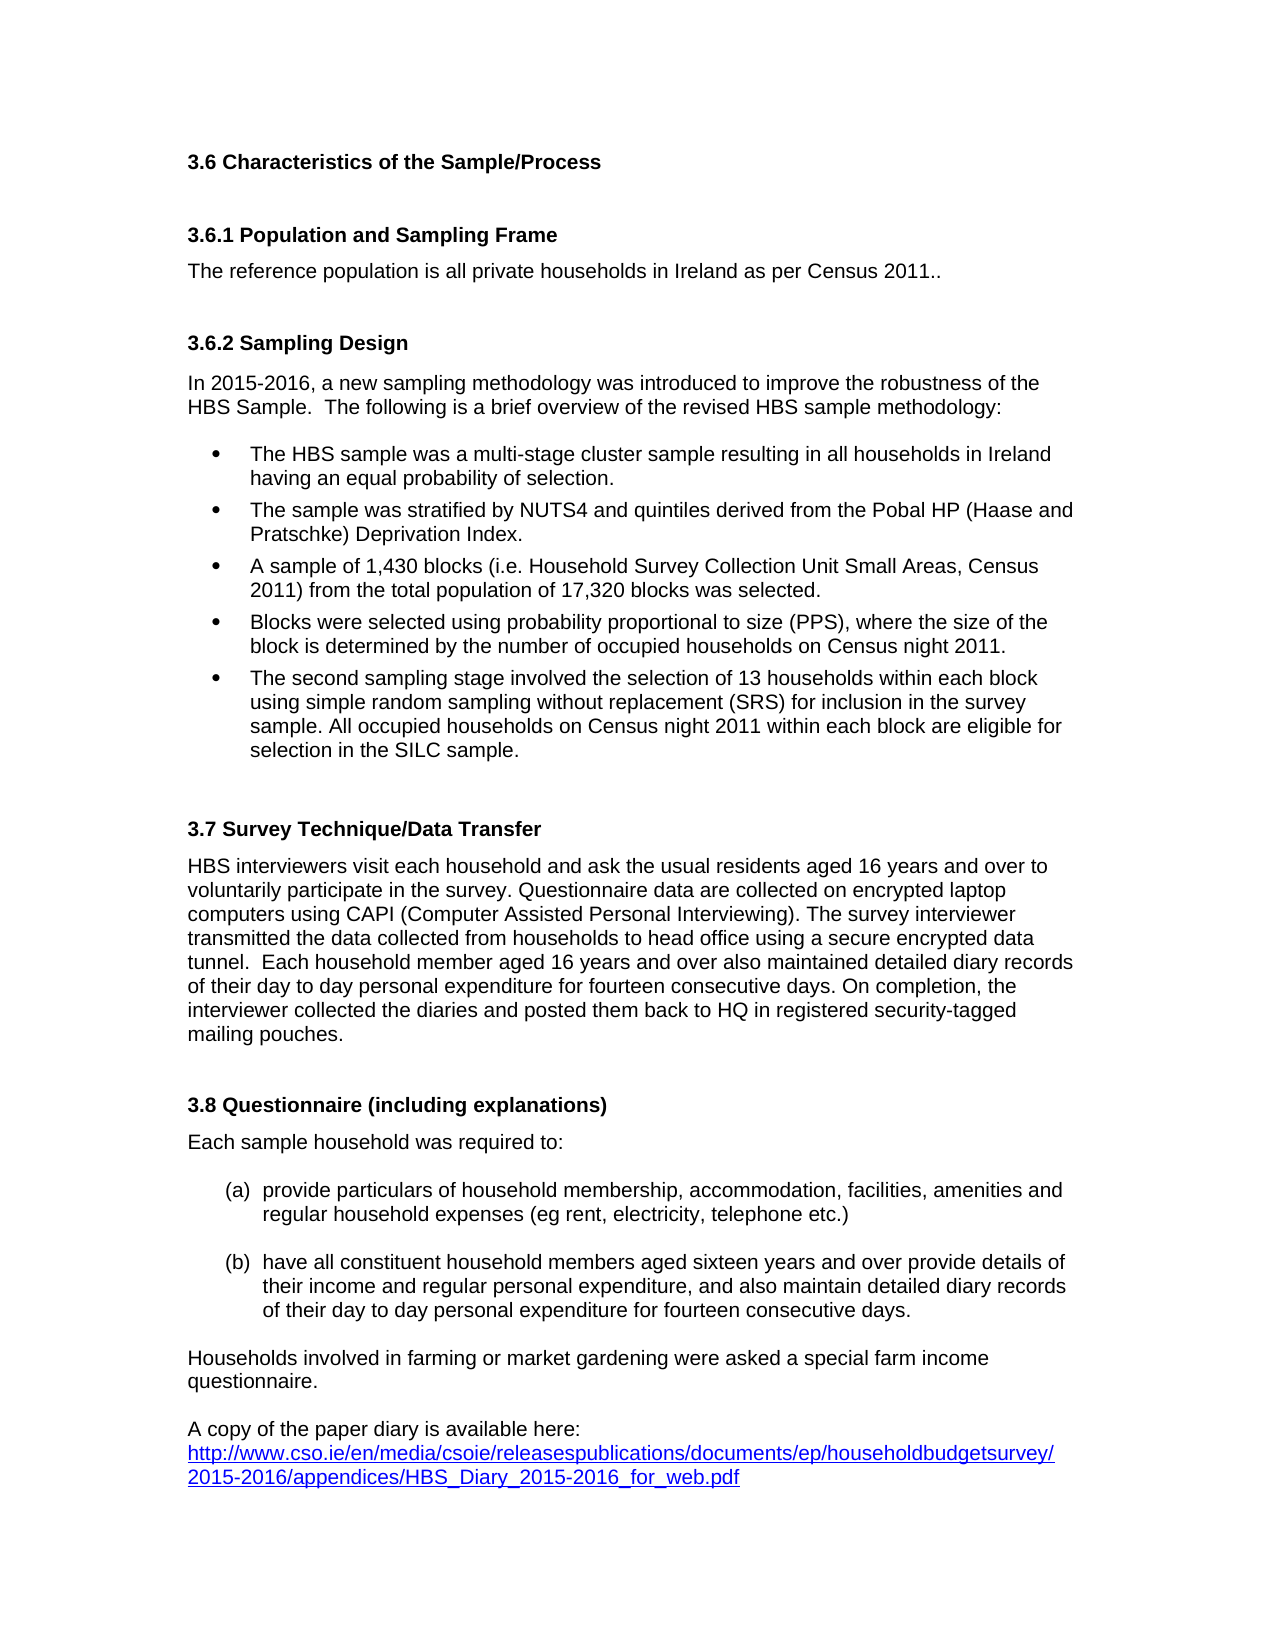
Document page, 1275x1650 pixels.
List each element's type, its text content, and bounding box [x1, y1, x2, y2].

text In 2015-2016, a new sampling methodology was introduced to improve the robustness of the HBS Sample. The following is a brief overview of the revised HBS sample methodology: [187, 371, 1087, 419]
list The sample was stratified by NUTS4 and quintiles derived from the Pobal HP (Haase and Pratschke) Deprivation Index. [212, 498, 1087, 546]
list have all constituent household members aged sixteen years and over provide details of their income and regular personal expenditure, and also maintain detailed diary records of their day to day personal expenditure for fourteen consecutive days. [225, 1249, 1087, 1321]
text 3.6 Characteristics of the Sample/Process [187, 150, 1087, 174]
list The second sampling stage involved the selection of 13 households within each block using simple random sampling without replacement (SRS) for inclusion in the survey sample. All occupied households on Census night 2011 within each block are eligible for selection in the SILC sample. [212, 666, 1087, 761]
text 3.6.1 Population and Sampling Frame [187, 223, 1087, 247]
list A sample of 1,430 blocks (i.e. Household Survey Collection Unit Small Areas, Census 2011) from the total population of 17,320 blocks was selected. [212, 554, 1087, 602]
text HBS interviewers visit each household and ask the usual residents aged 16 years and over to voluntarily participate in the survey. Questionnaire data are collected on encrypted laptop computers using CAPI (Computer Assisted Personal Interviewing). The survey interviewer transmitted the data collected from households to head office using a secure encrypted data tunnel. Each household member aged 16 years and over also maintained detailed diary records of their day to day personal expenditure for fourteen consecutive days. On completion, the interviewer collected the diaries and posted them back to HQ in registered security-tagged mailing pouches. [187, 854, 1087, 1045]
list The HBS sample was a multi-stage cluster sample resulting in all households in Ireland having an equal probability of selection. [212, 442, 1087, 490]
text http://www.cso.ie/en/media/csoie/releasespublications/documents/ep/householdbudgetsurvey/2015-2016/appendices/HBS_Diary_2015-2016_for_web.pdf [187, 1441, 1087, 1489]
list Blocks were selected using probability proportional to size (PPS), where the size of the block is determined by the number of occupied households on Census night 2011. [212, 610, 1087, 658]
text Households involved in farming or market gardening were asked a special farm income questionnaire. [187, 1345, 1087, 1393]
text 3.6.2 Sampling Design [187, 331, 1087, 355]
text 3.8 Questionnaire (including explanations) [187, 1093, 1087, 1117]
text The reference population is all private households in Ireland as per Census 2011.. [187, 259, 1087, 283]
text 3.7 Survey Technique/Data Transfer [187, 817, 1087, 841]
text Each sample household was required to: [187, 1130, 1087, 1154]
text A copy of the paper diary is available here: [187, 1417, 1087, 1441]
list provide particulars of household membership, accommodation, facilities, amenities and regular household expenses (eg rent, electricity, telephone etc.) [225, 1178, 1087, 1226]
